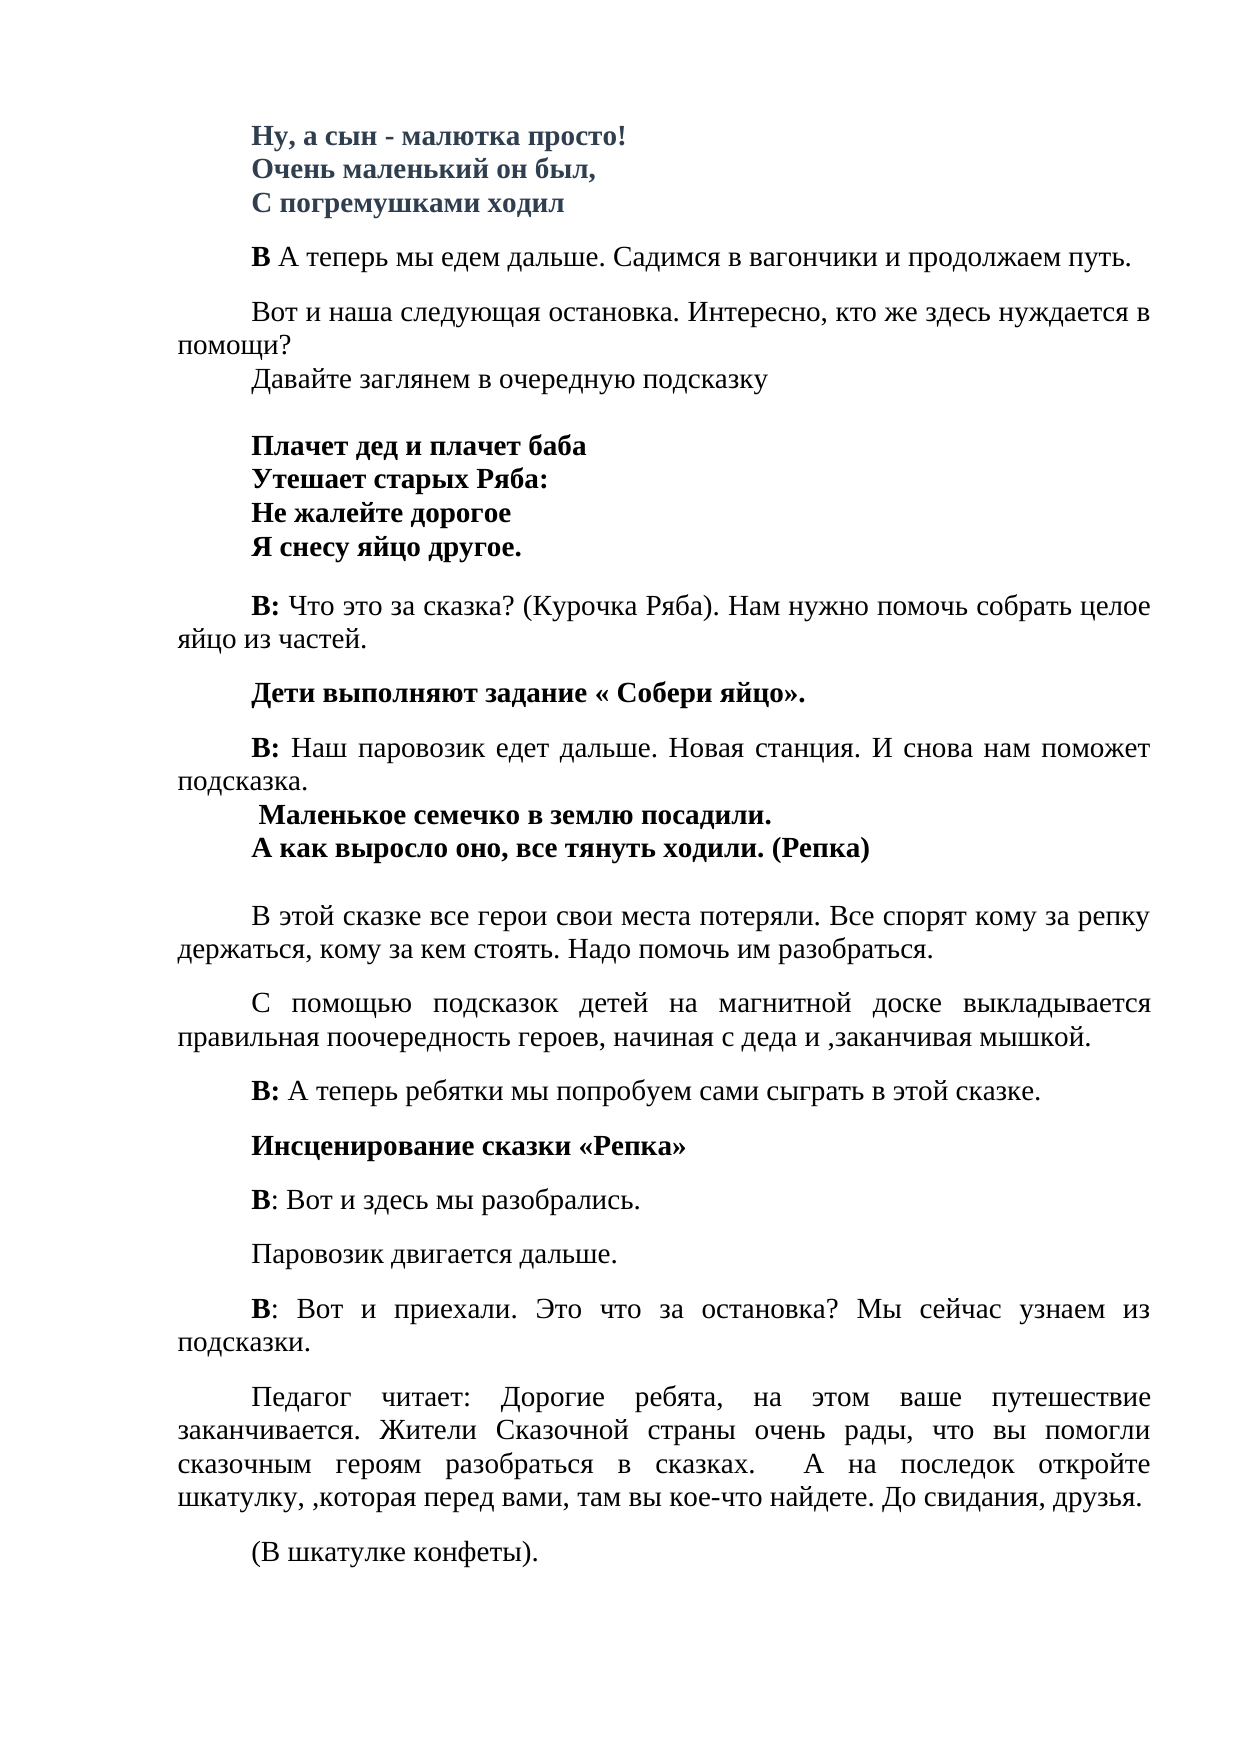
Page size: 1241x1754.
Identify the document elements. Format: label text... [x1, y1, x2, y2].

text Я снесу яйцо другое. [177, 529, 1152, 562]
text В: Вот и здесь мы разобрались. [177, 1182, 1152, 1216]
text Плачет дед и плачет баба [177, 428, 1152, 462]
text В А теперь мы едем дальше. Садимся в вагончики и продолжаем путь. [177, 239, 1152, 273]
text Вот и наша следующая остановка. Интересно, кто же здесь нуждается в помощи? [177, 294, 1152, 361]
text Утешает старых Ряба: [177, 462, 1152, 495]
text Очень маленький он был, [177, 152, 1152, 185]
text С погремушками ходил [177, 185, 1152, 219]
text В: А теперь ребятки мы попробуем сами сыграть в этой сказке. [177, 1073, 1152, 1107]
text В: Вот и приехали. Это что за остановка? Мы сейчас узнаем из подсказки. [177, 1291, 1152, 1358]
text С помощью подсказок детей на магнитной доске выкладывается правильная поочередность героев, начиная с деда и ,заканчивая мышкой. [177, 986, 1152, 1053]
text (В шкатулке конфеты). [177, 1534, 1152, 1567]
text Ну, а сын - малютка просто! [177, 118, 1152, 152]
text Инсценирование сказки «Репка» [177, 1128, 1152, 1161]
text В: Наш паровозик едет дальше. Новая станция. И снова нам поможет подсказка. [177, 730, 1152, 797]
text Не жалейте дорогое [177, 495, 1152, 529]
text Маленькое семечко в землю посадили. [177, 797, 1152, 831]
text В этой сказке все герои свои места потеряли. Все спорят кому за репку держаться, кому за кем стоять. Надо помочь им разобраться. [177, 898, 1152, 965]
text Паровозик двигается дальше. [177, 1237, 1152, 1270]
text В: Что это за сказка? (Курочка Ряба). Нам нужно помочь собрать целое яйцо из частей. [177, 588, 1152, 655]
text Давайте заглянем в очередную подсказку [177, 361, 1152, 394]
text Дети выполняют задание « Собери яйцо». [177, 676, 1152, 709]
text Педагог читает: Дорогие ребята, на этом ваше путешествие заканчивается. Жители Сказочной страны очень рады, что вы помогли сказочным героям разобраться в сказках. А на последок откройте шкатулку, ,которая перед вами, там вы кое-что найдете. До свидания, друзья. [177, 1379, 1152, 1513]
text А как выросло оно, все тянуть ходили. (Репка) [177, 831, 1152, 864]
